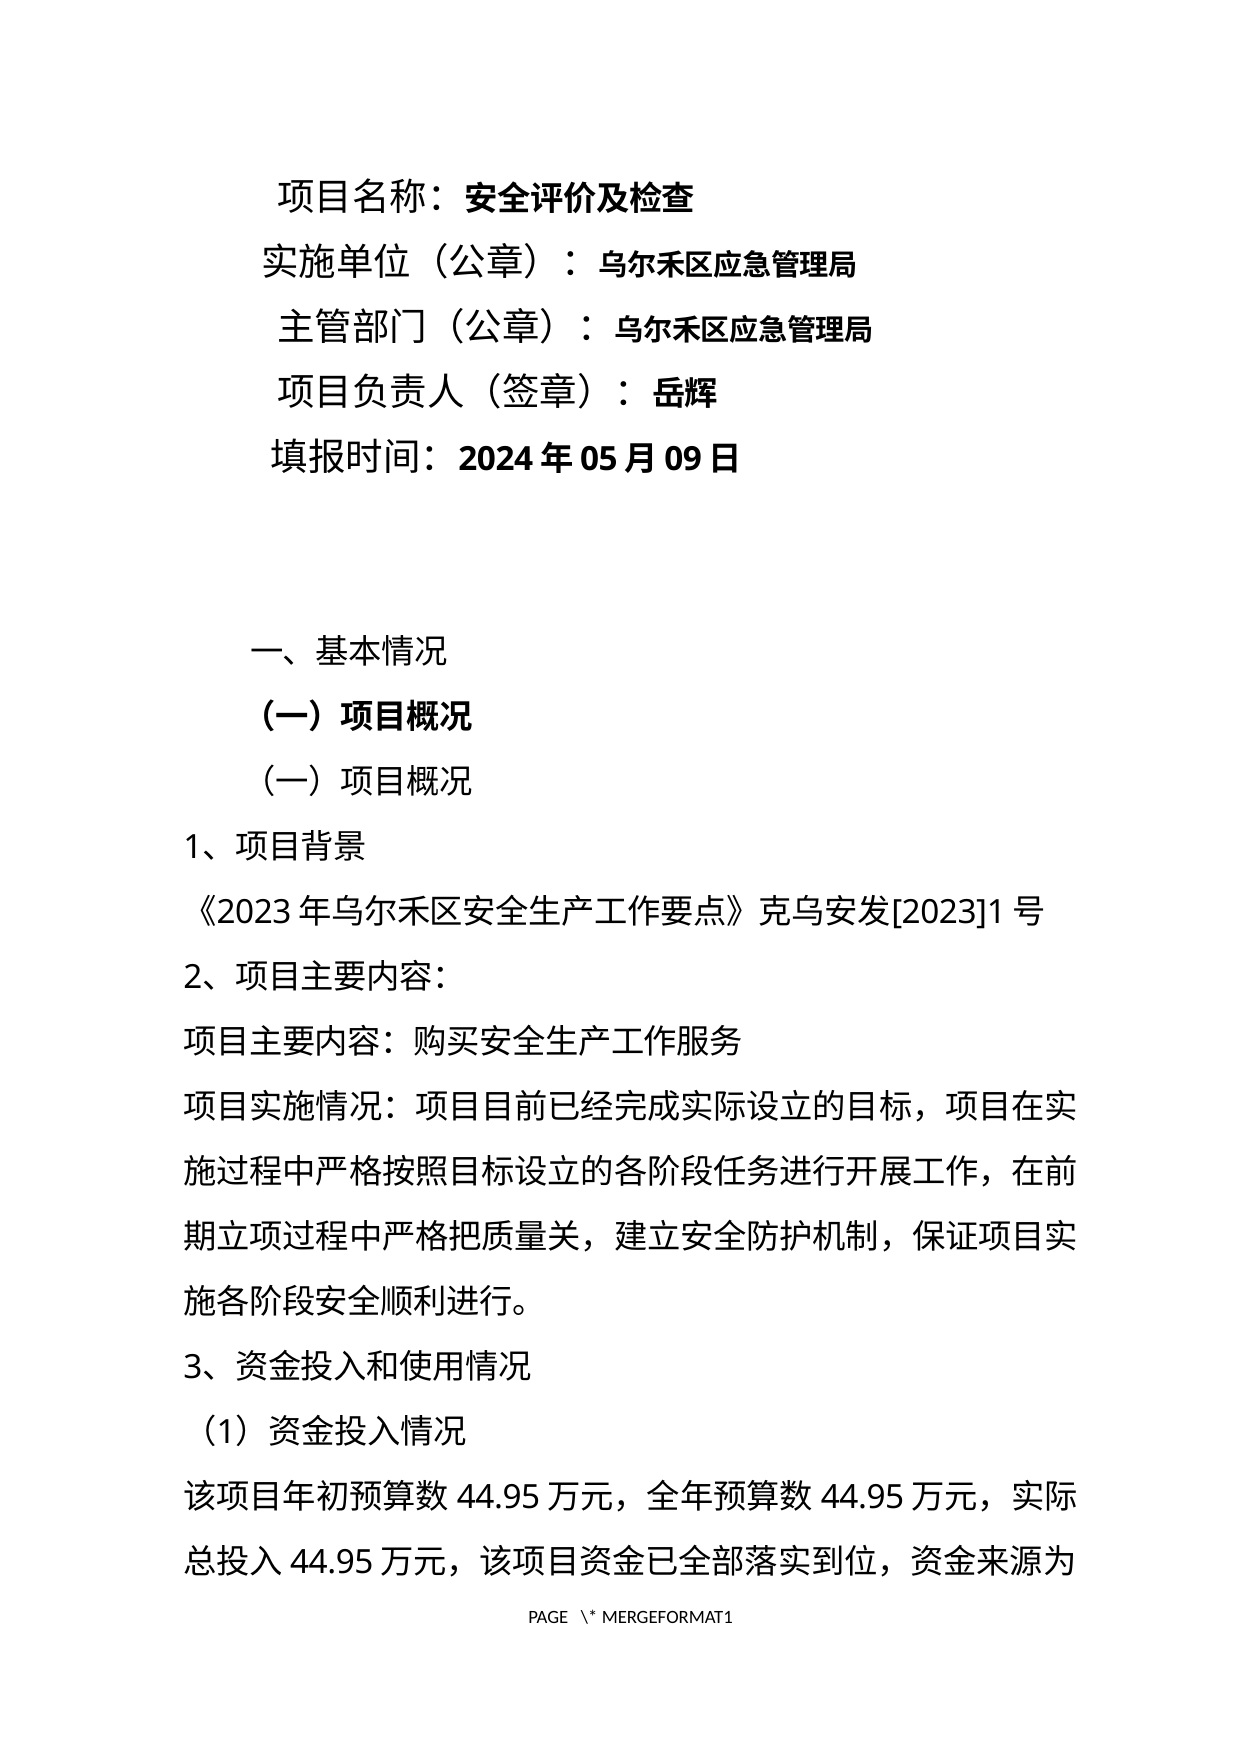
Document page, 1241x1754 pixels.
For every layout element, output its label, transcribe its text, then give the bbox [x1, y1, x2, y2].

text 主管部门（公章）：乌尔禾区应急管理局 [183, 292, 1078, 357]
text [183, 747, 1078, 1592]
text 填报时间：2024年05月09日 [211, 422, 1078, 487]
text 项目负责人（签章）：岳辉 [183, 357, 1078, 422]
text 实施单位（公章）：乌尔禾区应急管理局 [183, 227, 1078, 292]
text （一）项目概况 [183, 682, 1078, 747]
text 项目名称：安全评价及检查 [183, 162, 1078, 227]
text 一、基本情况 [183, 617, 1078, 682]
